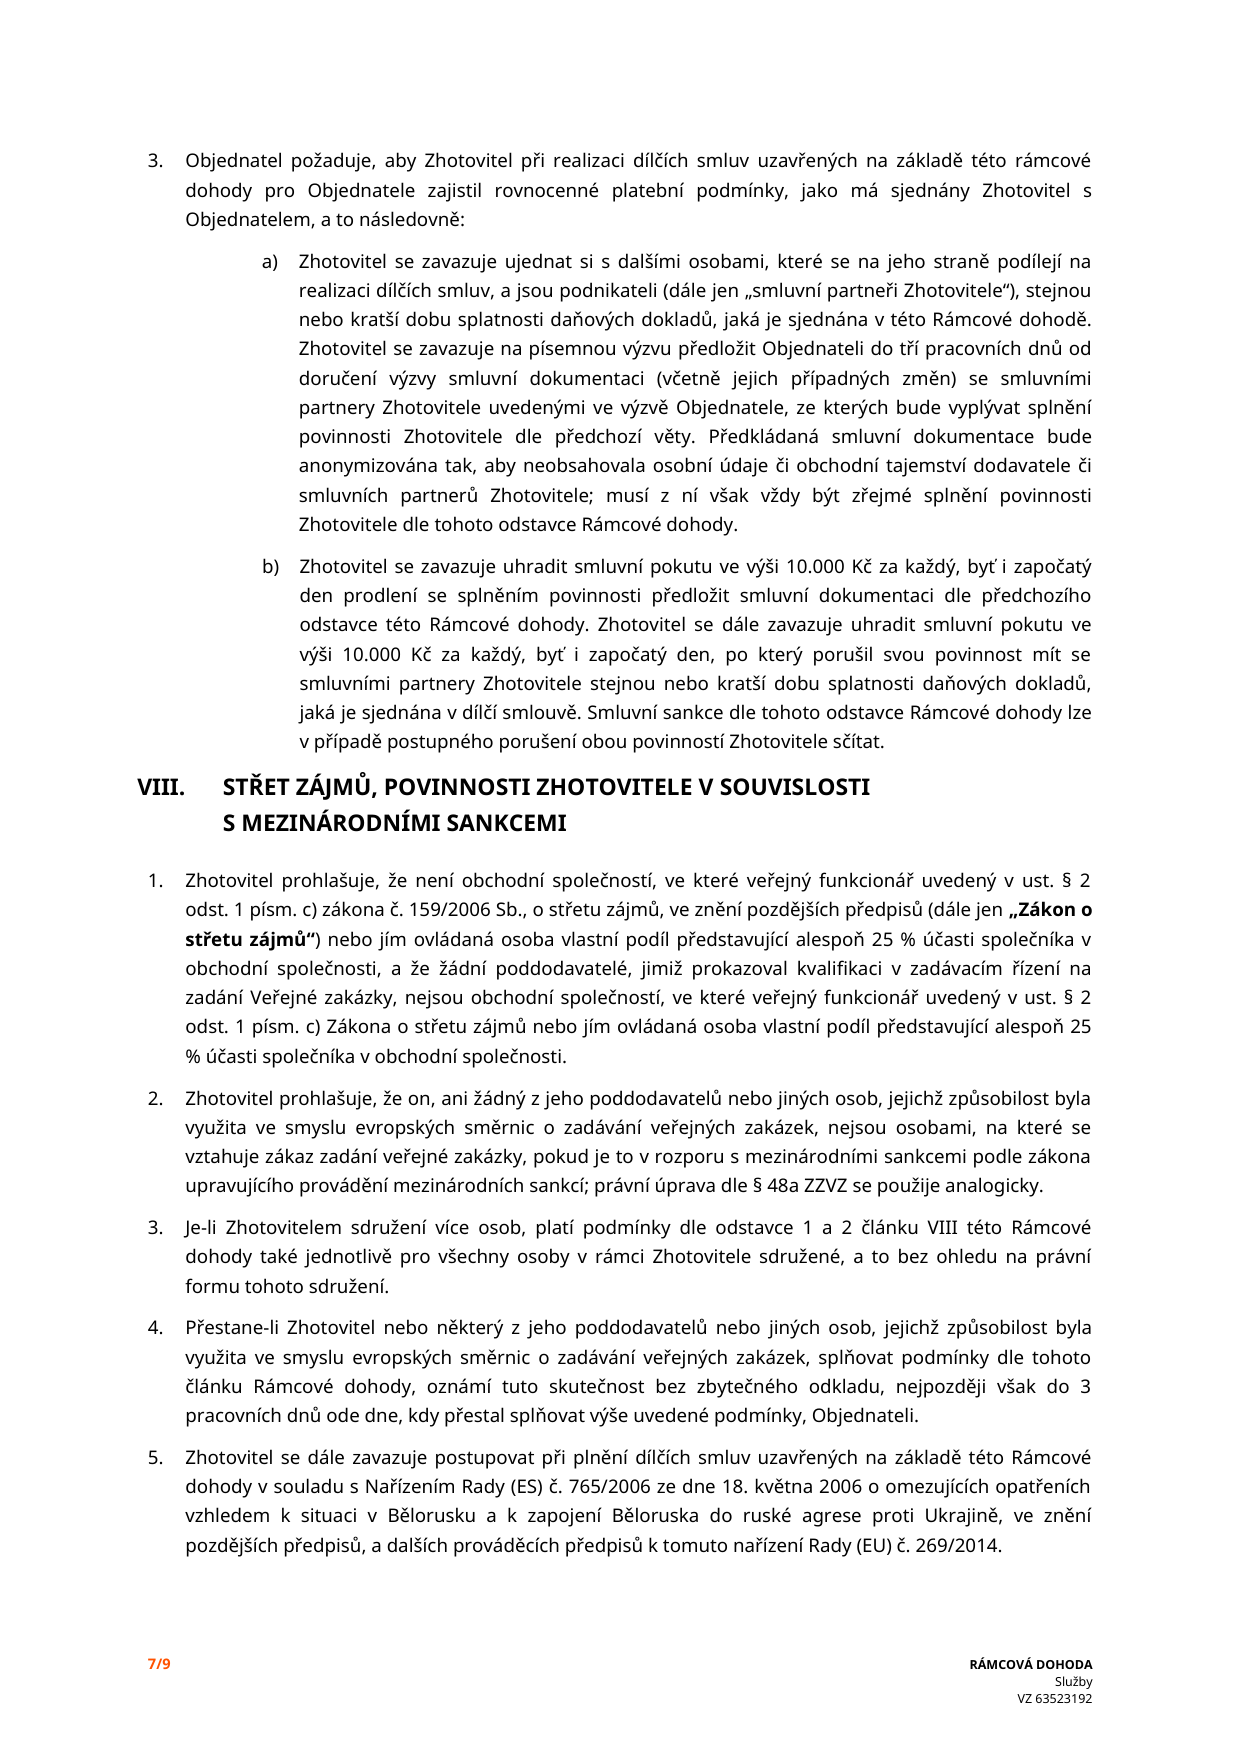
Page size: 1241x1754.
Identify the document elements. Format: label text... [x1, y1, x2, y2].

list Zhotovitel prohlašuje, že on, ani žádný z jeho poddodavatelů nebo jiných osob, jejichž způsobilost byla využita ve smyslu evropských směrnic o zadávání veřejných zakázek, nejsou osobami, na které se vztahuje zákaz zadání veřejné zakázky, pokud je to v rozporu s mezinárodními sankcemi podle zákona upravujícího provádění mezinárodních sankcí; právní úprava dle § 48a ZZVZ se použije analogicky. [148, 1085, 1093, 1198]
list Zhotovitel prohlašuje, že není obchodní společností, ve které veřejný funkcionář uvedený v ust. § 2 odst. 1 písm. c) zákona č. 159/2006 Sb., o střetu zájmů, ve znění pozdějších předpisů (dále jen „Zákon o střetu zájmů“) nebo jím ovládaná osoba vlastní podíl představující alespoň 25 % účasti společníka v obchodní společnosti, a že žádní poddodavatelé, jimiž prokazoval kvalifikaci v zadávacím řízení na zadání Veřejné zakázky, nejsou obchodní společností, ve které veřejný funkcionář uvedený v ust. § 2 odst. 1 písm. c) Zákona o střetu zájmů nebo jím ovládaná osoba vlastní podíl představující alespoň 25 % účasti společníka v obchodní společnosti. [148, 867, 1093, 1068]
list Je-li Zhotovitelem sdružení více osob, platí podmínky dle odstavce 1 a 2 článku VIII této Rámcové dohody také jednotlivě pro všechny osoby v rámci Zhotovitele sdružené, a to bez ohledu na právní formu tohoto sdružení. [148, 1214, 1093, 1298]
list Zhotovitel se zavazuje ujednat si s dalšími osobami, které se na jeho straně podílejí na realizaci dílčích smluv, a jsou podnikateli (dále jen „smluvní partneři Zhotovitele“), stejnou nebo kratší dobu splatnosti daňových dokladů, jaká je sjednána v této Rámcové dohodě. Zhotovitel se zavazuje na písemnou výzvu předložit Objednateli do tří pracovních dnů od doručení výzvy smluvní dokumentaci (včetně jejich případných změn) se smluvními partnery Zhotovitele uvedenými ve výzvě Objednatele, ze kterých bude vyplývat splnění povinnosti Zhotovitele dle předchozí věty. Předkládaná smluvní dokumentace bude anonymizována tak, aby neobsahovala osobní údaje či obchodní tajemství dodavatele či smluvních partnerů Zhotovitele; musí z ní však vždy být zřejmé splnění povinnosti Zhotovitele dle tohoto odstavce Rámcové dohody. [262, 248, 1093, 537]
list STŘET ZÁJMŮ, POVINNOSTI ZHOTOVITELE V SOUVISLOSTI S MEZINÁRODNÍMI SANKCEMI [185, 771, 1093, 838]
list Zhotovitel se dále zavazuje postupovat při plnění dílčích smluv uzavřených na základě této Rámcové dohody v souladu s Nařízením Rady (ES) č. 765/2006 ze dne 18. května 2006 o omezujících opatřeních vzhledem k situaci v Bělorusku a k zapojení Běloruska do ruské agrese proti Ukrajině, ve znění pozdějších předpisů, a dalších prováděcích předpisů k tomuto nařízení Rady (EU) č. 269/2014. [148, 1444, 1093, 1558]
list Přestane-li Zhotovitel nebo některý z jeho poddodavatelů nebo jiných osob, jejichž způsobilost byla využita ve smyslu evropských směrnic o zadávání veřejných zakázek, splňovat podmínky dle tohoto článku Rámcové dohody, oznámí tuto skutečnost bez zbytečného odkladu, nejpozději však do 3 pracovních dnů ode dne, kdy přestal splňovat výše uvedené podmínky, Objednateli. [148, 1315, 1093, 1428]
list Objednatel požaduje, aby Zhotovitel při realizaci dílčích smluv uzavřených na základě této rámcové dohody pro Objednatele zajistil rovnocenné platební podmínky, jako má sjednány Zhotovitel s Objednatelem, a to následovně: [148, 148, 1093, 232]
list Zhotovitel se zavazuje uhradit smluvní pokutu ve výši 10.000 Kč za každý, byť i započatý den prodlení se splněním povinnosti předložit smluvní dokumentaci dle předchozího odstavce této Rámcové dohody. Zhotovitel se dále zavazuje uhradit smluvní pokutu ve výši 10.000 Kč za každý, byť i započatý den, po který porušil svou povinnost mít se smluvními partnery Zhotovitele stejnou nebo kratší dobu splatnosti daňových dokladů, jaká je sjednána v dílčí smlouvě. Smluvní sankce dle tohoto odstavce Rámcové dohody lze v případě postupného porušení obou povinností Zhotovitele sčítat. [262, 553, 1093, 754]
